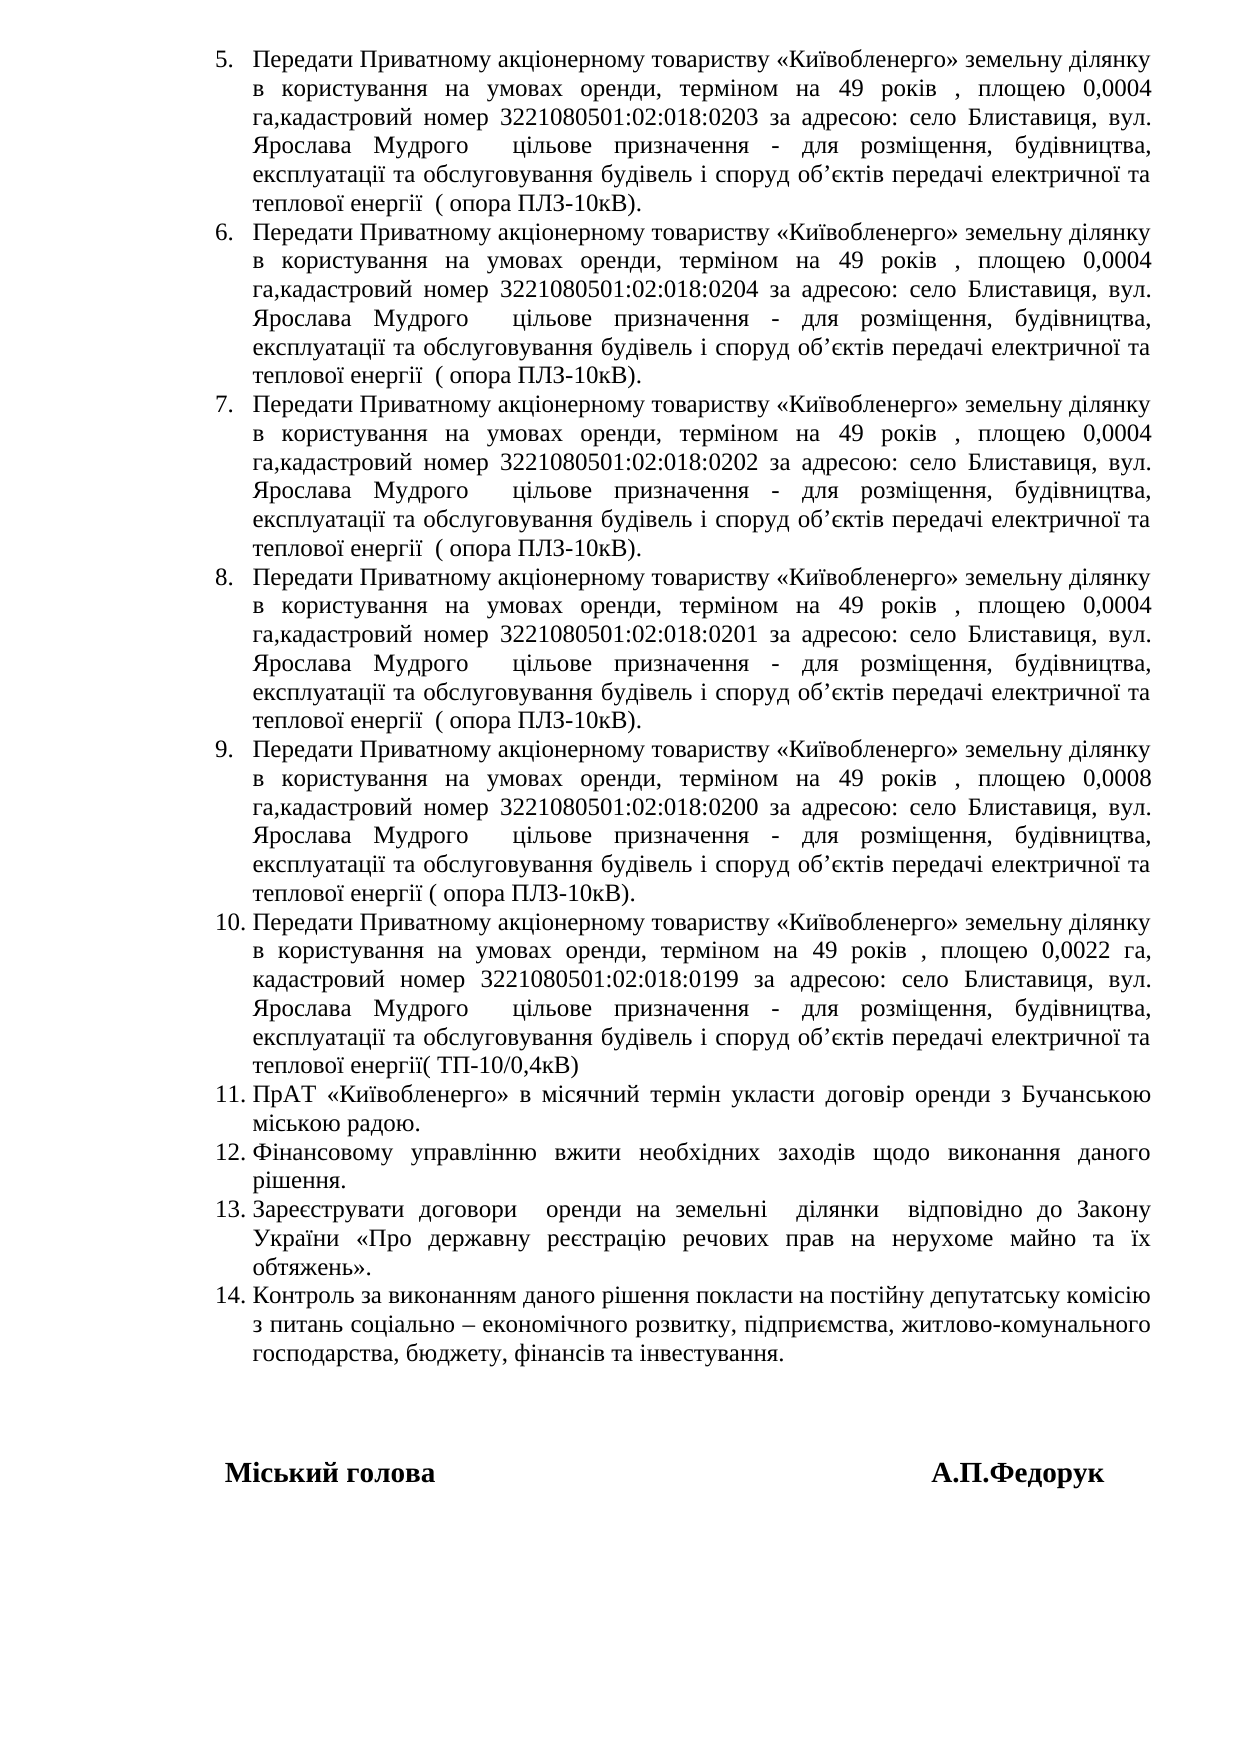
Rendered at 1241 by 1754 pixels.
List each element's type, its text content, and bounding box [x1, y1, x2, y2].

list Передати Приватному акціонерному товариству «Київобленерго» земельну ділянку в користування на умовах оренди, терміном на 49 років , площею 0,0004 га,кадастровий номер 3221080501:02:018:0201 за адресою: село Блиставиця, вул. Ярослава Мудрого цільове призначення - для розміщення, будівництва, експлуатації та обслуговування будівель і споруд об’єктів передачі електричної та теплової енергії ( опора ПЛЗ-10кВ). [215, 562, 1152, 734]
list Фінансовому управлінню вжити необхідних заходів щодо виконання даного рішення. [215, 1137, 1152, 1194]
list Передати Приватному акціонерному товариству «Київобленерго» земельну ділянку в користування на умовах оренди, терміном на 49 років , площею 0,0004 га,кадастровий номер 3221080501:02:018:0204 за адресою: село Блиставиця, вул. Ярослава Мудрого цільове призначення - для розміщення, будівництва, експлуатації та обслуговування будівель і споруд об’єктів передачі електричної та теплової енергії ( опора ПЛЗ-10кВ). [215, 217, 1152, 389]
list Передати Приватному акціонерному товариству «Київобленерго» земельну ділянку в користування на умовах оренди, терміном на 49 років , площею 0,0008 га,кадастровий номер 3221080501:02:018:0200 за адресою: село Блиставиця, вул. Ярослава Мудрого цільове призначення - для розміщення, будівництва, експлуатації та обслуговування будівель і споруд об’єктів передачі електричної та теплової енергії ( опора ПЛЗ-10кВ). [215, 734, 1152, 907]
list Контроль за виконанням даного рішення покласти на постійну депутатську комісію з питань соціально – економічного розвитку, підприємства, житлово-комунального господарства, бюджету, фінансів та інвестування. [215, 1281, 1152, 1367]
list Передати Приватному акціонерному товариству «Київобленерго» земельну ділянку в користування на умовах оренди, терміном на 49 років , площею 0,0022 га, кадастровий номер 3221080501:02:018:0199 за адресою: село Блиставиця, вул. Ярослава Мудрого цільове призначення - для розміщення, будівництва, експлуатації та обслуговування будівель і споруд об’єктів передачі електричної та теплової енергії( ТП-10/0,4кВ) [215, 907, 1152, 1079]
list Передати Приватному акціонерному товариству «Київобленерго» земельну ділянку в користування на умовах оренди, терміном на 49 років , площею 0,0004 га,кадастровий номер 3221080501:02:018:0202 за адресою: село Блиставиця, вул. Ярослава Мудрого цільове призначення - для розміщення, будівництва, експлуатації та обслуговування будівель і споруд об’єктів передачі електричної та теплової енергії ( опора ПЛЗ-10кВ). [215, 389, 1152, 562]
list ПрАТ «Київобленерго» в місячний термін укласти договір оренди з Бучанською міською радою. [215, 1079, 1152, 1137]
list Зареєструвати договори оренди на земельні ділянки відповідно до Закону України «Про державну реєстрацію речових прав на нерухоме майно та їх обтяжень». [215, 1194, 1152, 1281]
text Міський голова А.П.Федорук [177, 1455, 1152, 1488]
list Передати Приватному акціонерному товариству «Київобленерго» земельну ділянку в користування на умовах оренди, терміном на 49 років , площею 0,0004 га,кадастровий номер 3221080501:02:018:0203 за адресою: село Блиставиця, вул. Ярослава Мудрого цільове призначення - для розміщення, будівництва, експлуатації та обслуговування будівель і споруд об’єктів передачі електричної та теплової енергії ( опора ПЛЗ-10кВ). [215, 44, 1152, 217]
